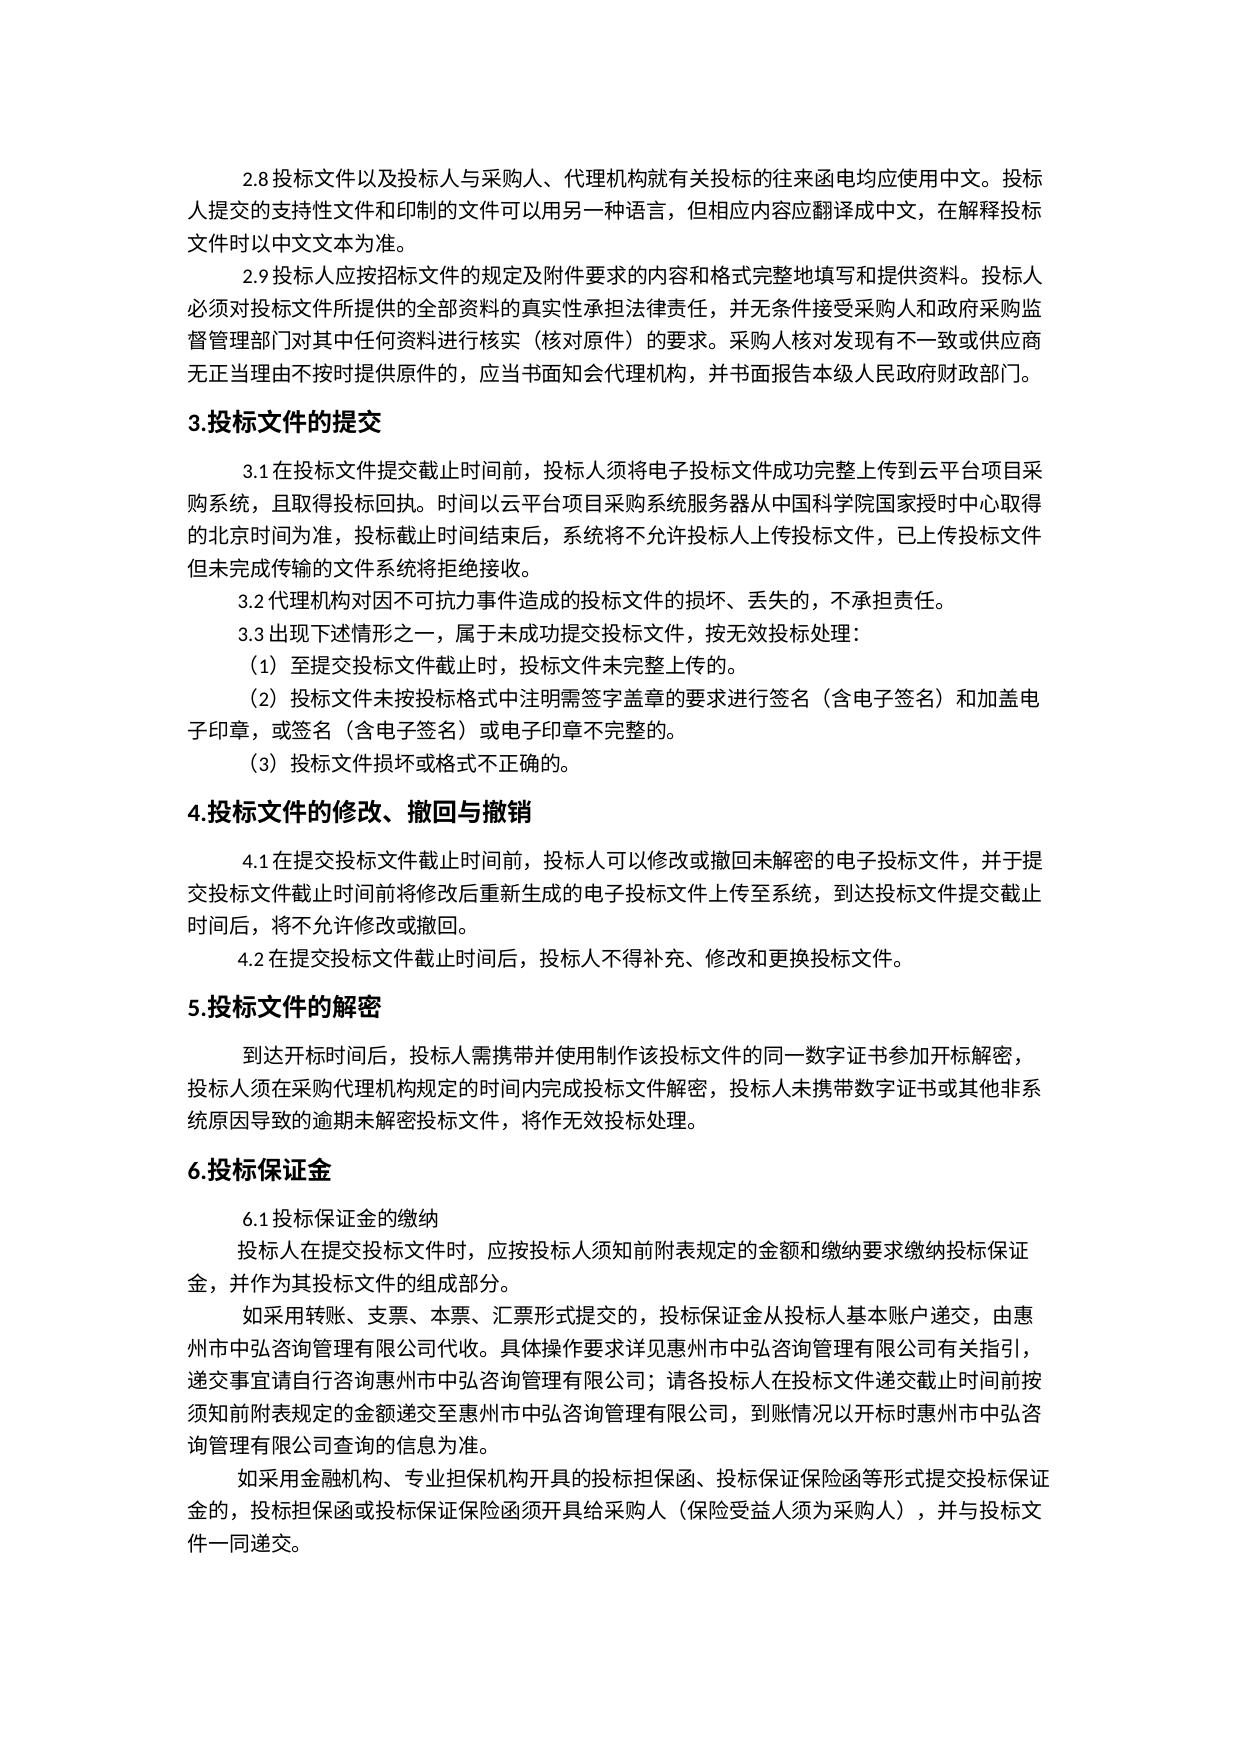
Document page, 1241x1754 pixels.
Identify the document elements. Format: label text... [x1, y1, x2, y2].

text 3.投标文件的提交 [187, 389, 1053, 454]
text （1）至提交投标文件截止时，投标文件未完整上传的。 [187, 649, 1053, 682]
text （3）投标文件损坏或格式不正确的。 [187, 747, 1053, 779]
text 到达开标时间后，投标人需携带并使用制作该投标文件的同一数字证书参加开标解密，投标人须在采购代理机构规定的时间内完成投标文件解密，投标人未携带数字证书或其他非系统原因导致的逾期未解密投标文件，将作无效投标处理。 [187, 1039, 1053, 1137]
text 3.2代理机构对因不可抗力事件造成的投标文件的损坏、丢失的，不承担责任。 [187, 584, 1053, 617]
text 4.投标文件的修改、撤回与撤销 [187, 779, 1053, 844]
text 如采用金融机构、专业担保机构开具的投标担保函、投标保证保险函等形式提交投标保证金的，投标担保函或投标保证保险函须开具给采购人（保险受益人须为采购人），并与投标文件一同递交。 [187, 1462, 1053, 1559]
text 投标人在提交投标文件时，应按投标人须知前附表规定的金额和缴纳要求缴纳投标保证金，并作为其投标文件的组成部分。 [187, 1234, 1053, 1299]
text 5.投标文件的解密 [187, 974, 1053, 1039]
text 如采用转账、支票、本票、汇票形式提交的，投标保证金从投标人基本账户递交，由惠州市中弘咨询管理有限公司代收。具体操作要求详见惠州市中弘咨询管理有限公司有关指引，递交事宜请自行咨询惠州市中弘咨询管理有限公司；请各投标人在投标文件递交截止时间前按须知前附表规定的金额递交至惠州市中弘咨询管理有限公司，到账情况以开标时惠州市中弘咨询管理有限公司查询的信息为准。 [187, 1299, 1053, 1462]
text 2.8投标文件以及投标人与采购人、代理机构就有关投标的往来函电均应使用中文。投标人提交的支持性文件和印制的文件可以用另一种语言，但相应内容应翻译成中文，在解释投标文件时以中文文本为准。 [187, 162, 1053, 259]
text 3.1在投标文件提交截止时间前，投标人须将电子投标文件成功完整上传到云平台项目采购系统，且取得投标回执。时间以云平台项目采购系统服务器从中国科学院国家授时中心取得的北京时间为准，投标截止时间结束后，系统将不允许投标人上传投标文件，已上传投标文件但未完成传输的文件系统将拒绝接收。 [187, 454, 1053, 584]
text 4.2在提交投标文件截止时间后，投标人不得补充、修改和更换投标文件。 [187, 942, 1053, 974]
text 4.1在提交投标文件截止时间前，投标人可以修改或撤回未解密的电子投标文件，并于提交投标文件截止时间前将修改后重新生成的电子投标文件上传至系统，到达投标文件提交截止时间后，将不允许修改或撤回。 [187, 844, 1053, 942]
text 2.9投标人应按招标文件的规定及附件要求的内容和格式完整地填写和提供资料。投标人必须对投标文件所提供的全部资料的真实性承担法律责任，并无条件接受采购人和政府采购监督管理部门对其中任何资料进行核实（核对原件）的要求。采购人核对发现有不一致或供应商无正当理由不按时提供原件的，应当书面知会代理机构，并书面报告本级人民政府财政部门。 [187, 259, 1053, 389]
text 6.1投标保证金的缴纳 [187, 1202, 1053, 1234]
text （2）投标文件未按投标格式中注明需签字盖章的要求进行签名（含电子签名）和加盖电子印章，或签名（含电子签名）或电子印章不完整的。 [187, 682, 1053, 747]
text 6.投标保证金 [187, 1137, 1053, 1202]
text 3.3出现下述情形之一，属于未成功提交投标文件，按无效投标处理： [187, 617, 1053, 649]
